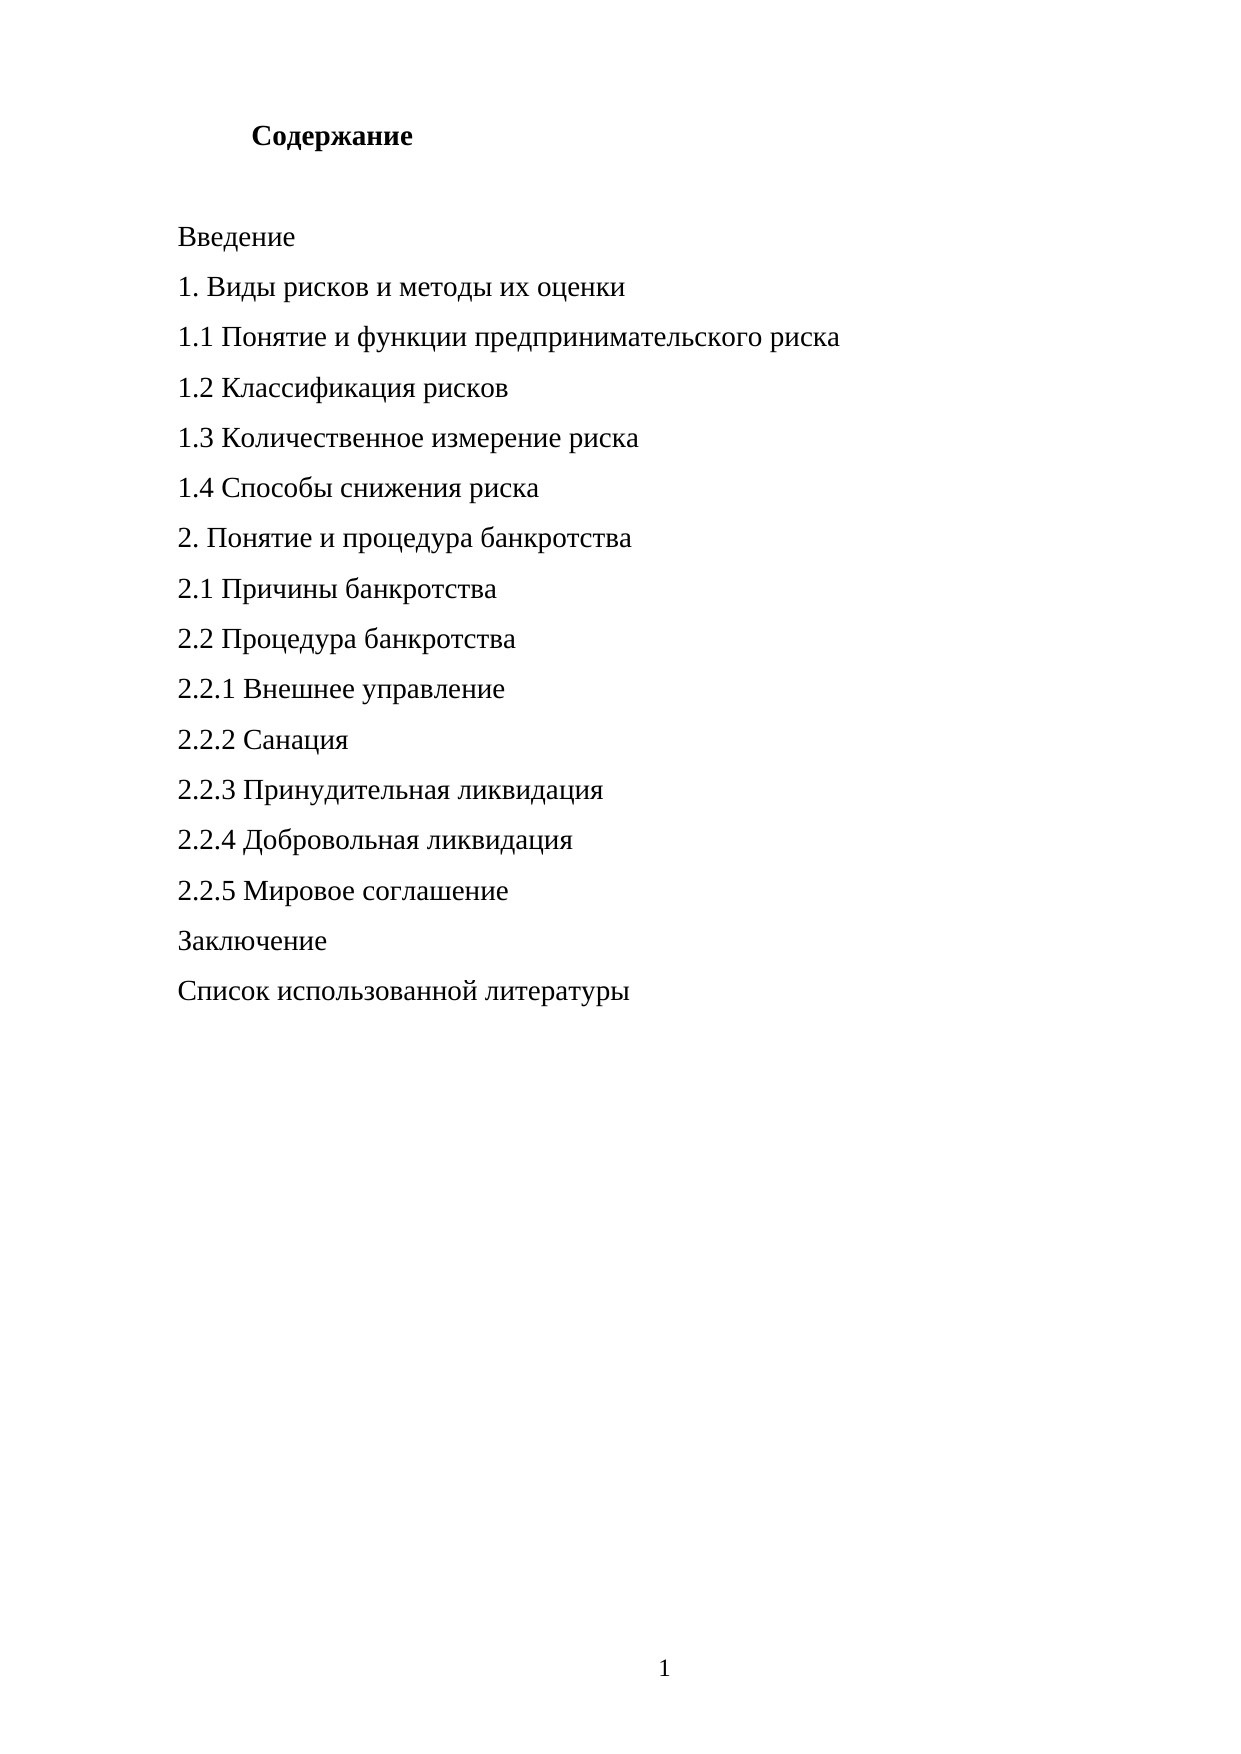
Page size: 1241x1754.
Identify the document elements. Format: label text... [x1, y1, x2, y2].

text 1.2 Классификация рисков [177, 370, 1152, 403]
text 2.2.5 Мировое соглашение [177, 873, 1152, 906]
text Введение [177, 219, 1152, 252]
text Содержание [177, 118, 1152, 152]
text 2.2.3 Принудительная ликвидация [177, 772, 1152, 806]
text 2. Понятие и процедура банкротства [177, 521, 1152, 554]
text 1.3 Количественное измерение риска [177, 420, 1152, 453]
text 2.2.1 Внешнее управление [177, 672, 1152, 705]
text 2.2 Процедура банкротства [177, 621, 1152, 655]
text 2.2.2 Санация [177, 722, 1152, 755]
text 1. Виды рисков и методы их оценки [177, 269, 1152, 303]
text 2.2.4 Добровольная ликвидация [177, 822, 1152, 856]
text Заключение [177, 923, 1152, 957]
text Список использованной литературы [177, 973, 1152, 1007]
text 1.4 Способы снижения риска [177, 470, 1152, 504]
text 1.1 Понятие и функции предпринимательского риска [177, 319, 1152, 353]
text 2.1 Причины банкротства [177, 571, 1152, 604]
